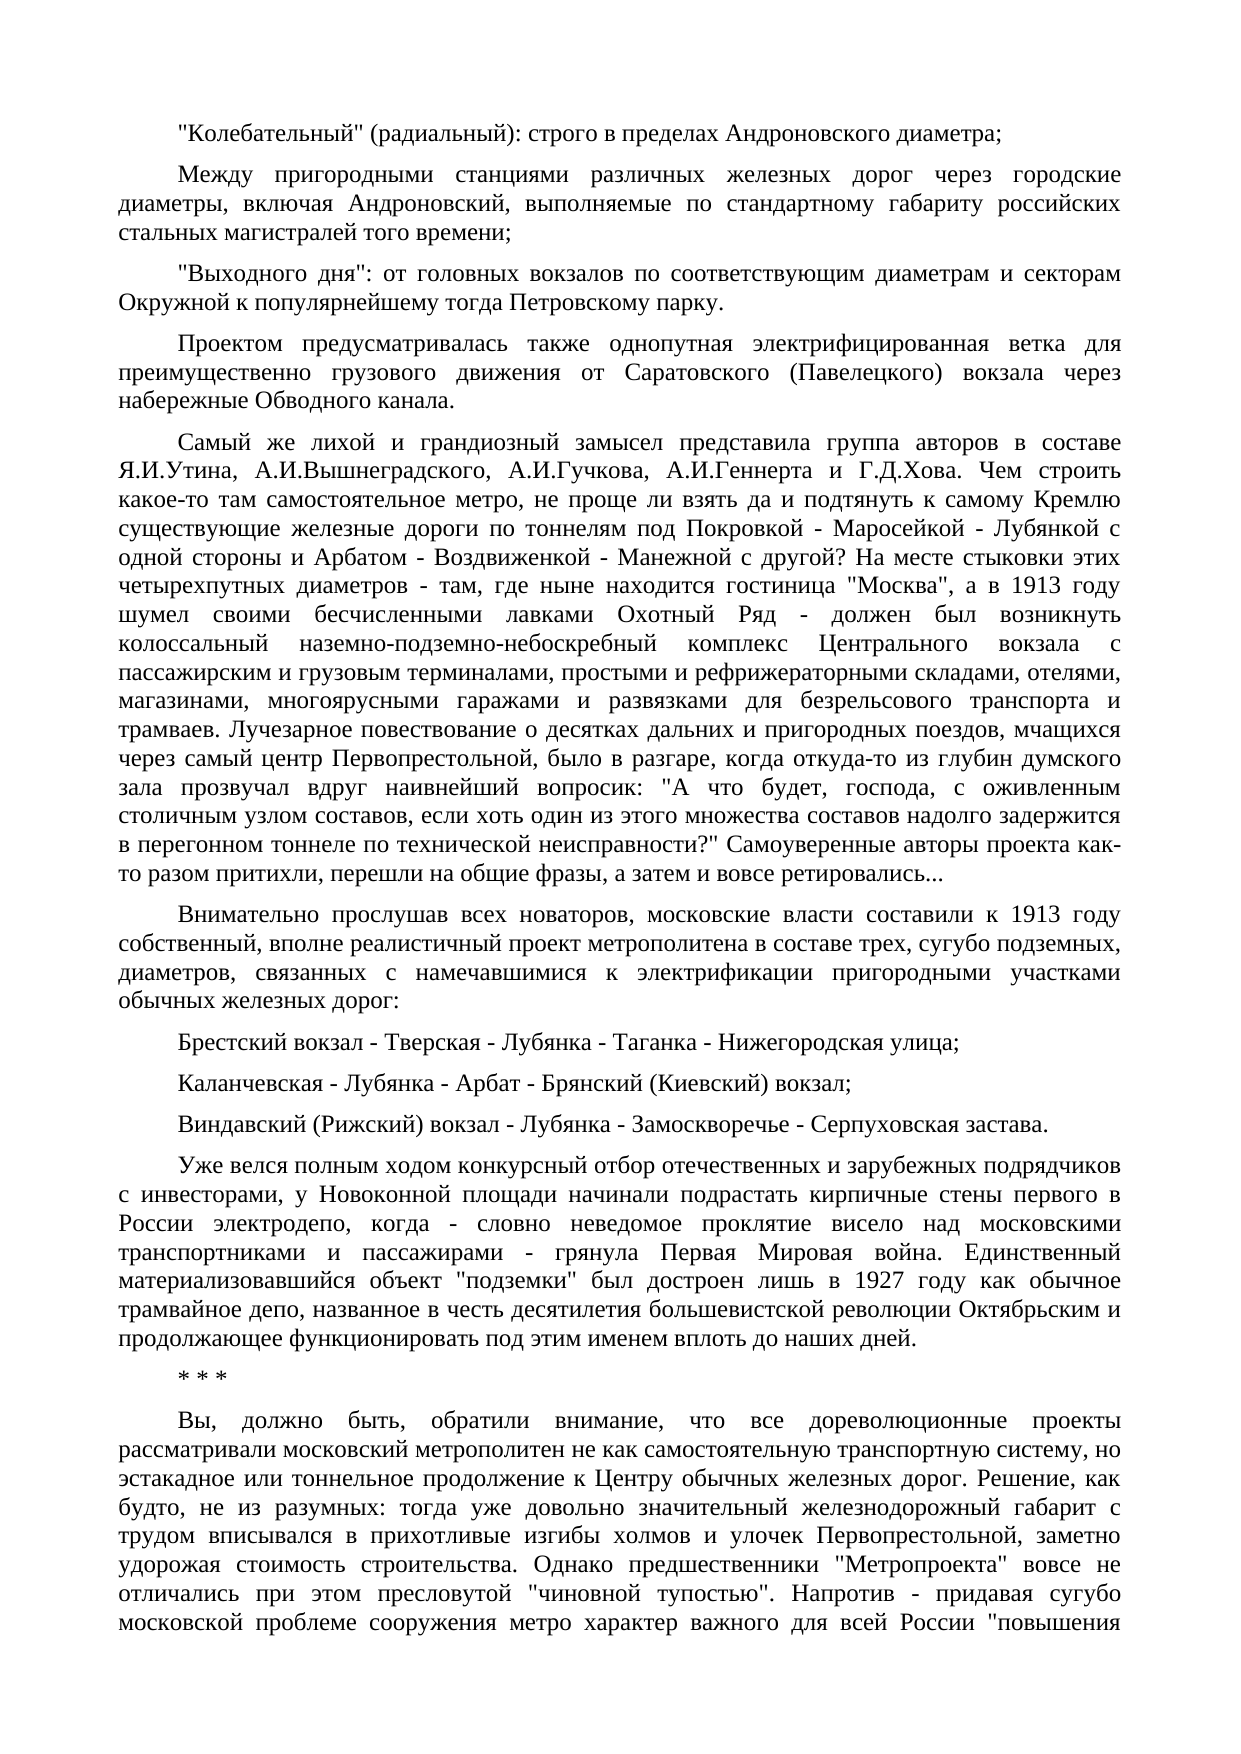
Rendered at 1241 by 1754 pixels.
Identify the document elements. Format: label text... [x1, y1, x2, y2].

text Брестский вокзал - Тверская - Лубянка - Таганка - Нижегородская улица; [118, 1027, 1122, 1056]
text Каланчевская - Лубянка - Арбат - Брянский (Киевский) вокзал; [118, 1068, 1122, 1097]
text Проектом предусматривалась также однопутная электрифицированная ветка для преимущественно грузового движения от Саратовского (Павелецкого) вокзала через набережные Обводного канала. [118, 328, 1122, 414]
text Самый же лихой и грандиозный замысел представила группа авторов в составе Я.И.Утина, А.И.Вышнеградского, А.И.Гучкова, А.И.Геннерта и Г.Д.Хова. Чем строить какое-то там самостоятельное метро, не проще ли взять да и подтянуть к самому Кремлю существующие железные дороги по тоннелям под Покровкой - Маросейкой - Лубянкой с одной стороны и Арбатом - Воздвиженкой - Манежной с другой? На месте стыковки этих четырехпутных диаметров - там, где ныне находится гостиница "Москва", а в 1913 году шумел своими бесчисленными лавками Охотный Ряд - должен был возникнуть колоссальный наземно-подземно-небоскребный комплекс Центрального вокзала с пассажирским и грузовым терминалами, простыми и рефрижераторными складами, отелями, магазинами, многоярусными гаражами и развязками для безрельсового транспорта и трамваев. Лучезарное повествование о десятках дальних и пригородных поездов, мчащихся через самый центр Первопрестольной, было в разгаре, когда откуда-то из глубин думского зала прозвучал вдруг наивнейший вопросик: "А что будет, господа, с оживленным столичным узлом составов, если хоть один из этого множества составов надолго задержится в перегонном тоннеле по технической неисправности?" Самоуверенные авторы проекта как-то разом притихли, перешли на общие фразы, а затем и вовсе ретировались... [118, 427, 1122, 887]
text * * * [118, 1364, 1122, 1393]
text "Выходного дня": от головных вокзалов по соответствующим диаметрам и секторам Окружной к популярнейшему тогда Петровскому парку. [118, 258, 1122, 316]
text Уже велся полным ходом конкурсный отбор отечественных и зарубежных подрядчиков с инвесторами, у Новоконной площади начинали подрастать кирпичные стены первого в России электродепо, когда - словно неведомое проклятие висело над московскими транспортниками и пассажирами - грянула Первая Мировая война. Единственный материализовавшийся объект "подземки" был достроен лишь в 1927 году как обычное трамвайное депо, названное в честь десятилетия большевистской революции Октябрьским и продолжающее функционировать под этим именем вплоть до наших дней. [118, 1151, 1122, 1352]
text Внимательно прослушав всех новаторов, московские власти составили к 1913 году собственный, вполне реалистичный проект метрополитена в составе трех, сугубо подземных, диаметров, связанных с намечавшимися к электрификации пригородными участками обычных железных дорог: [118, 899, 1122, 1014]
text Виндавский (Рижский) вокзал - Лубянка - Замоскворечье - Серпуховская застава. [118, 1109, 1122, 1138]
text Mежду пригородными станциями различных железных дорог через городские диаметры, включая Андроновский, выполняемые по стандартному габариту российских стальных магистралей того времени; [118, 159, 1122, 246]
text "Колебательный" (радиальный): строго в пределах Андроновского диаметра; [118, 118, 1122, 147]
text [118, 1406, 1122, 1636]
